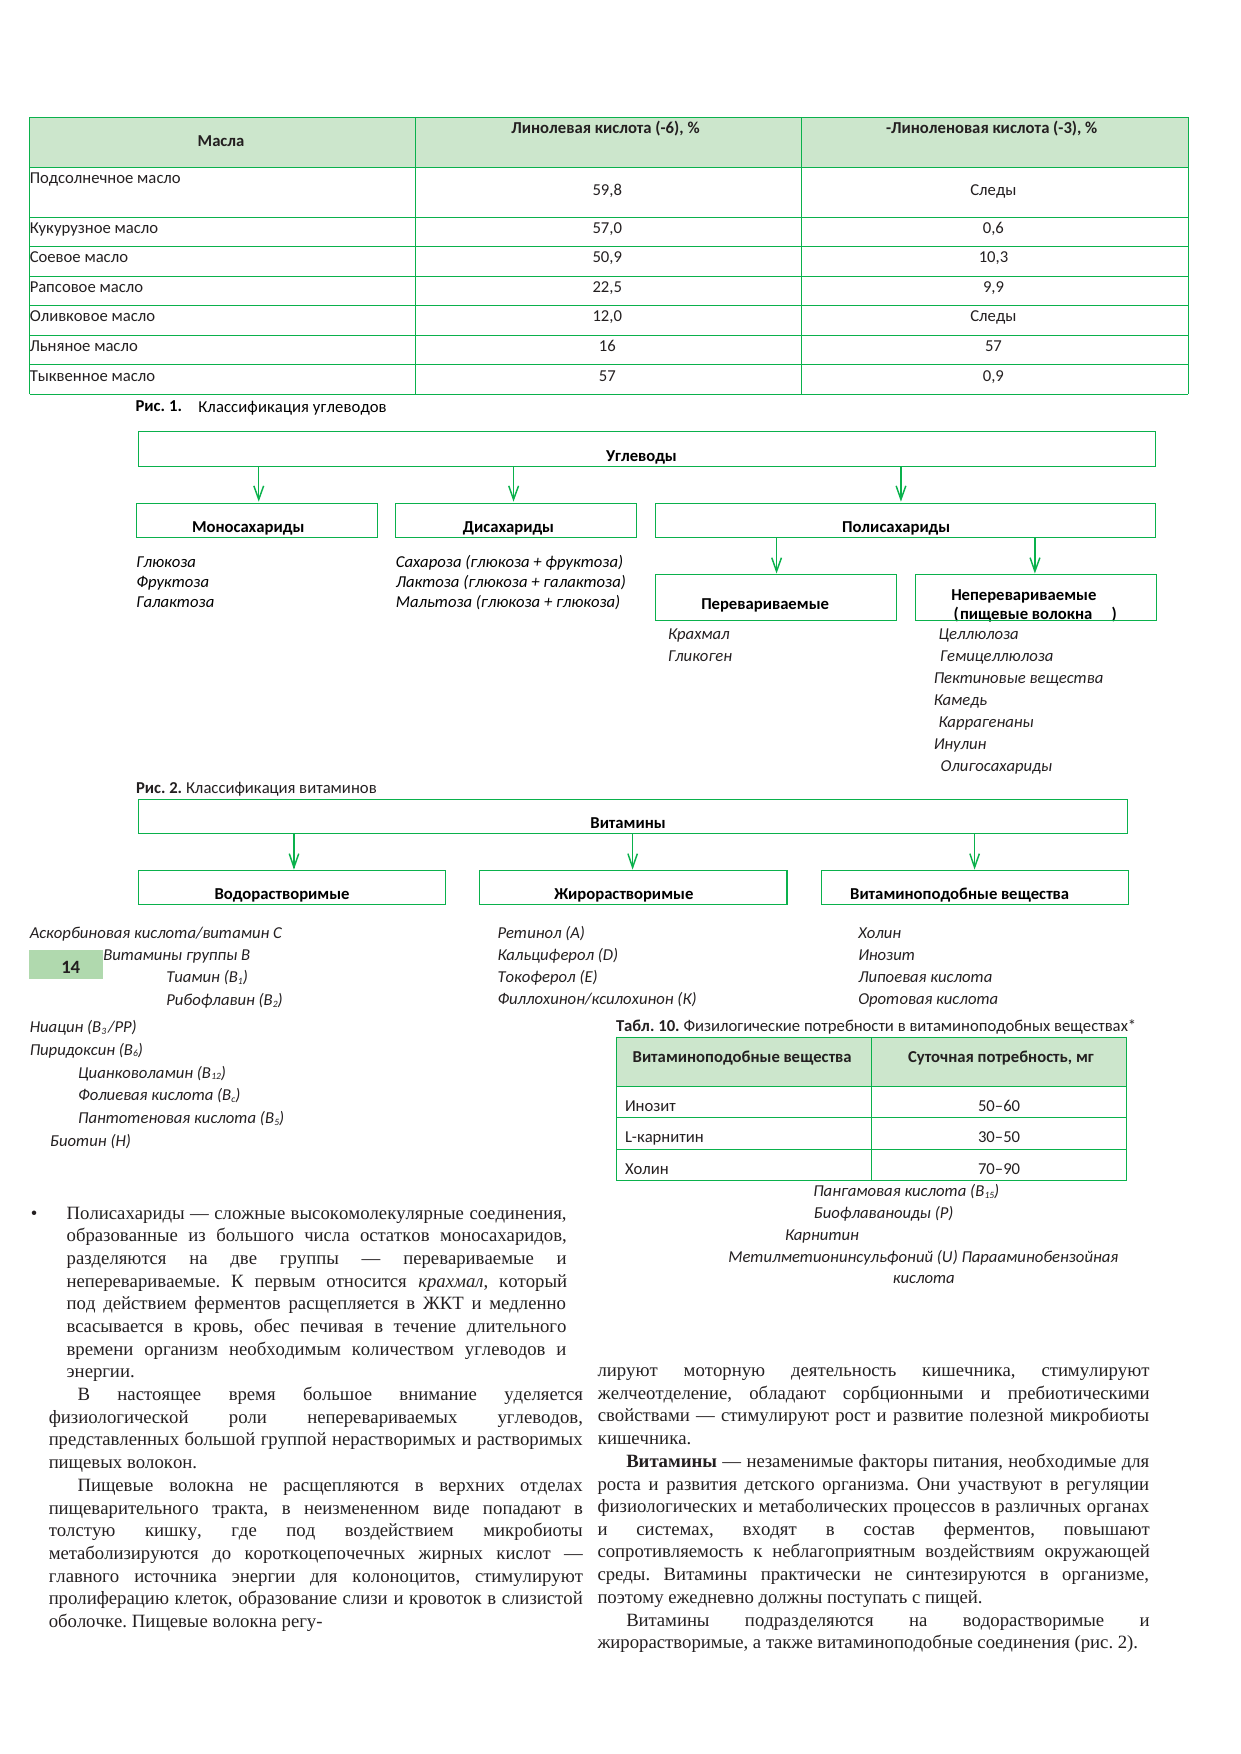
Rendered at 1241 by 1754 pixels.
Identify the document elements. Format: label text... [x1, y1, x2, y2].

table_cell 70–90 [872, 1150, 1126, 1180]
table_cell Следы [802, 306, 1188, 335]
table_cell 57 [802, 336, 1188, 364]
text Цианковоламин (В12) [78, 1062, 585, 1082]
text Карнитин [785, 1224, 1152, 1244]
text Пантотеновая кислота (В5) [78, 1107, 585, 1128]
text Пищевые волокна не расщепляются в верхних отделах пищеварительного тракта, в неизмененном виде попадают в толстую кишку, где под воздействием микробиоты метаболизируются до короткоцепочечных жирных кислот — главного источника энергии для колоноцитов, стимулируют пролиферацию клеток, образование слизи и кровоток в слизистой оболочке. Пищевые волокна регу- [48, 1474, 583, 1631]
table_header Суточная потребность, мг [872, 1038, 1126, 1086]
table_cell Следы [802, 168, 1188, 216]
table_cell 9,9 [802, 277, 1188, 305]
text Витамины подразделяются на водорастворимые и жирорастворимые, а также витаминоподобные соединения (рис. 2). [597, 1609, 1150, 1653]
table_cell 22,5 [416, 277, 801, 305]
table_cell 57 [416, 365, 801, 394]
table_cell Льняное масло [30, 336, 415, 364]
table_header Масла [30, 118, 415, 167]
table_cell 12,0 [416, 306, 801, 335]
table_cell L-карнитин [617, 1118, 871, 1148]
table_cell Тыквенное масло [30, 365, 415, 394]
text Метилметионинсульфоний (U) Парааминобензойная кислота [696, 1247, 1152, 1288]
table_cell 57,0 [416, 218, 801, 246]
table_cell 16 [416, 336, 801, 364]
table_cell 50–60 [872, 1087, 1126, 1117]
table_cell Кукурузное масло [30, 218, 415, 246]
table_cell 30–50 [872, 1118, 1126, 1148]
table_cell Рапсовое масло [30, 277, 415, 305]
list Полисахариды — сложные высокомолекулярные соединения, образованные из большого числа остатков моносахаридов, разделяются на две группы — перевариваемые и неперевариваемые. К первым относится крахмал, который под действием ферментов расщепляется в ЖКТ и медленно всасывается в кровь, обес печивая в течение длительного времени организм необходимым количеством углеводов и энергии. [31, 1202, 567, 1382]
table_header Витаминоподобные вещества [617, 1038, 871, 1086]
table_cell Подсолнечное масло [30, 168, 415, 216]
table_cell 10,3 [802, 247, 1188, 276]
table_cell 0,9 [802, 365, 1188, 394]
table_cell Оливковое масло [30, 306, 415, 335]
text Табл. 10. Физилогические потребности в витаминоподобных веществах* [616, 1014, 1152, 1035]
text лируют моторную деятельность кишечника, стимулируют желчеотделение, обладают сорбционными и пребиотическими свойствами — стимулируют рост и развитие полезной микробиоты кишечника. [597, 1359, 1150, 1448]
table_header Рис. 2. Классификация витаминов Аскорбиновая кислота/витамин С Витамины группы В Тиамин (В1) Рибофлавин (В2) [29, 395, 1188, 1014]
text В настоящее время большое внимание уделяется физиологической роли неперевариваемых углеводов, представленных большой группой нерастворимых и растворимых пищевых волокон. [48, 1383, 583, 1472]
table_header -Линоленовая кислота (-3), % [802, 118, 1188, 167]
table_cell 0,6 [802, 218, 1188, 246]
table_cell Холин [617, 1150, 871, 1180]
text Биофлаваноиды (Р) [696, 1202, 1072, 1222]
table_cell Соевое масло [30, 247, 415, 276]
table_cell 59,8 [416, 168, 801, 216]
text Биотин (Н) [50, 1130, 585, 1151]
text Пангамовая кислота (В15) [696, 1181, 1117, 1201]
text Фолиевая кислота (Вс) [78, 1085, 585, 1105]
text Пиридоксин (В6) [29, 1039, 585, 1059]
table_header Линолевая кислота (-6), % [416, 118, 801, 167]
text Ниацин (В3 /РР) [29, 1014, 585, 1037]
table_cell 50,9 [416, 247, 801, 276]
text Витамины — незаменимые факторы питания, необходимые для роста и развития детского организма. Они участвуют в регуляции физиологических и метаболических процессов в различных органах и системах, входят в состав ферментов, повышают сопротивляемость к неблагоприятным воздействиям окружающей среды. Витамины практически не синтезируются в организме, поэтому ежедневно должны поступать с пищей. [597, 1450, 1150, 1607]
table_cell Инозит [617, 1087, 871, 1117]
